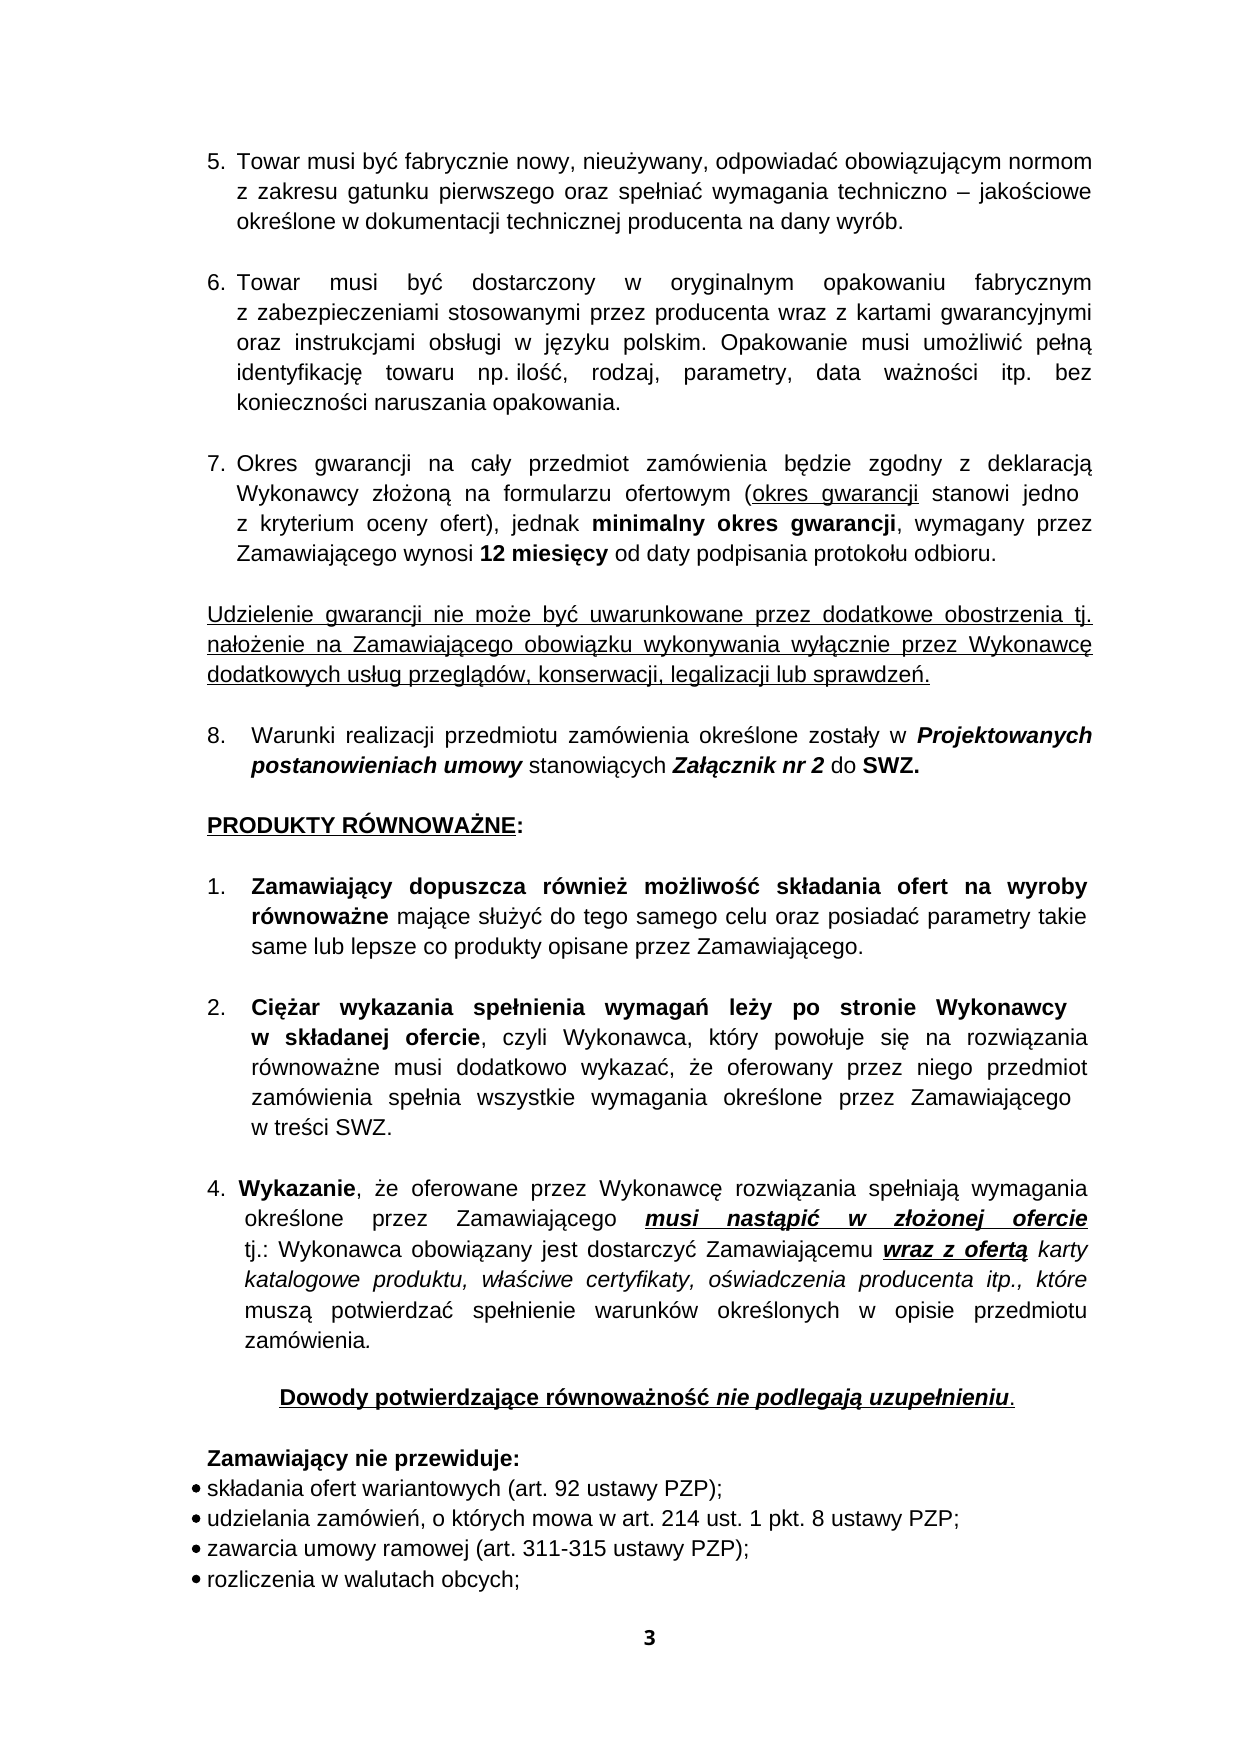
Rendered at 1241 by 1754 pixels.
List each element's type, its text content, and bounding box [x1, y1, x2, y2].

list udzielania zamówień, o których mowa w art. 214 ust. 1 pkt. 8 ustawy PZP; [192, 1505, 1092, 1531]
text PRODUKTY RÓWNOWAŻNE: [207, 812, 1092, 839]
list składania ofert wariantowych (art. 92 ustawy PZP); [192, 1475, 1092, 1501]
list rozliczenia w walutach obcych; [192, 1566, 1092, 1592]
list Warunki realizacji przedmiotu zamówienia określone zostały w Projektowanych postanowieniach umowy stanowiących Załącznik nr 2 do SWZ. [207, 722, 1092, 778]
list Towar musi być fabrycznie nowy, nieużywany, odpowiadać obowiązującym normom z zakresu gatunku pierwszego oraz spełniać wymagania techniczno – jakościowe określone w dokumentacji technicznej producenta na dany wyrób. [207, 148, 1092, 234]
text Udzielenie gwarancji nie może być uwarunkowane przez dodatkowe obostrzenia tj. nałożenie na Zamawiającego obowiązku wykonywania wyłącznie przez Wykonawcę dodatkowych usług przeglądów, konserwacji, legalizacji lub sprawdzeń. [207, 625, 1092, 654]
text 4. Wykazanie, że oferowane przez Wykonawcę rozwiązania spełniają wymagania określone przez Zamawiającego musi nastąpić w złożonej ofercie tj.: Wykonawca obowiązany jest dostarczyć Zamawiającemu wraz z ofertą karty katalogowe produktu, właściwe certyfikaty, oświadczenia producenta itp., które muszą potwierdzać spełnienie warunków określonych w opisie przedmiotu zamówienia. [207, 1175, 1088, 1354]
text Zamawiający nie przewiduje: [207, 1445, 1092, 1471]
list Okres gwarancji na cały przedmiot zamówienia będzie zgodny z deklaracją Wykonawcy złożoną na formularzu ofertowym (okres gwarancji stanowi jedno z kryterium oceny ofert), jednak minimalny okres gwarancji, wymagany przez Zamawiającego wynosi 12 miesięcy od daty podpisania protokołu odbioru. [207, 450, 1092, 567]
text Dowody potwierdzające równoważność nie podlegają uzupełnieniu. [207, 1384, 1088, 1411]
list Zamawiający dopuszcza również możliwość składania ofert na wyroby równoważne mające służyć do tego samego celu oraz posiadać parametry takie same lub lepsze co produkty opisane przez Zamawiającego. [207, 873, 1088, 959]
text Udzielenie gwarancji nie może być uwarunkowane przez dodatkowe obostrzenia tj. nałożenie na Zamawiającego obowiązku wykonywania wyłącznie przez Wykonawcę dodatkowych usług przeglądów, konserwacji, legalizacji lub sprawdzeń. [207, 601, 1092, 624]
list Towar musi być dostarczony w oryginalnym opakowaniu fabrycznym z zabezpieczeniami stosowanymi przez producenta wraz z kartami gwarancyjnymi oraz instrukcjami obsługi w języku polskim. Opakowanie musi umożliwić pełną identyfikację towaru np. ilość, rodzaj, parametry, data ważności itp. bez konieczności naruszania opakowania. [207, 268, 1092, 416]
list Ciężar wykazania spełnienia wymagań leży po stronie Wykonawcy w składanej ofercie, czyli Wykonawca, który powołuje się na rozwiązania równoważne musi dodatkowo wykazać, że oferowany przez niego przedmiot zamówienia spełnia wszystkie wymagania określone przez Zamawiającego w treści SWZ. [207, 993, 1088, 1141]
list zawarcia umowy ramowej (art. 311-315 ustawy PZP); [192, 1535, 1092, 1562]
text Udzielenie gwarancji nie może być uwarunkowane przez dodatkowe obostrzenia tj. nałożenie na Zamawiającego obowiązku wykonywania wyłącznie przez Wykonawcę dodatkowych usług przeglądów, konserwacji, legalizacji lub sprawdzeń. [207, 655, 1092, 688]
